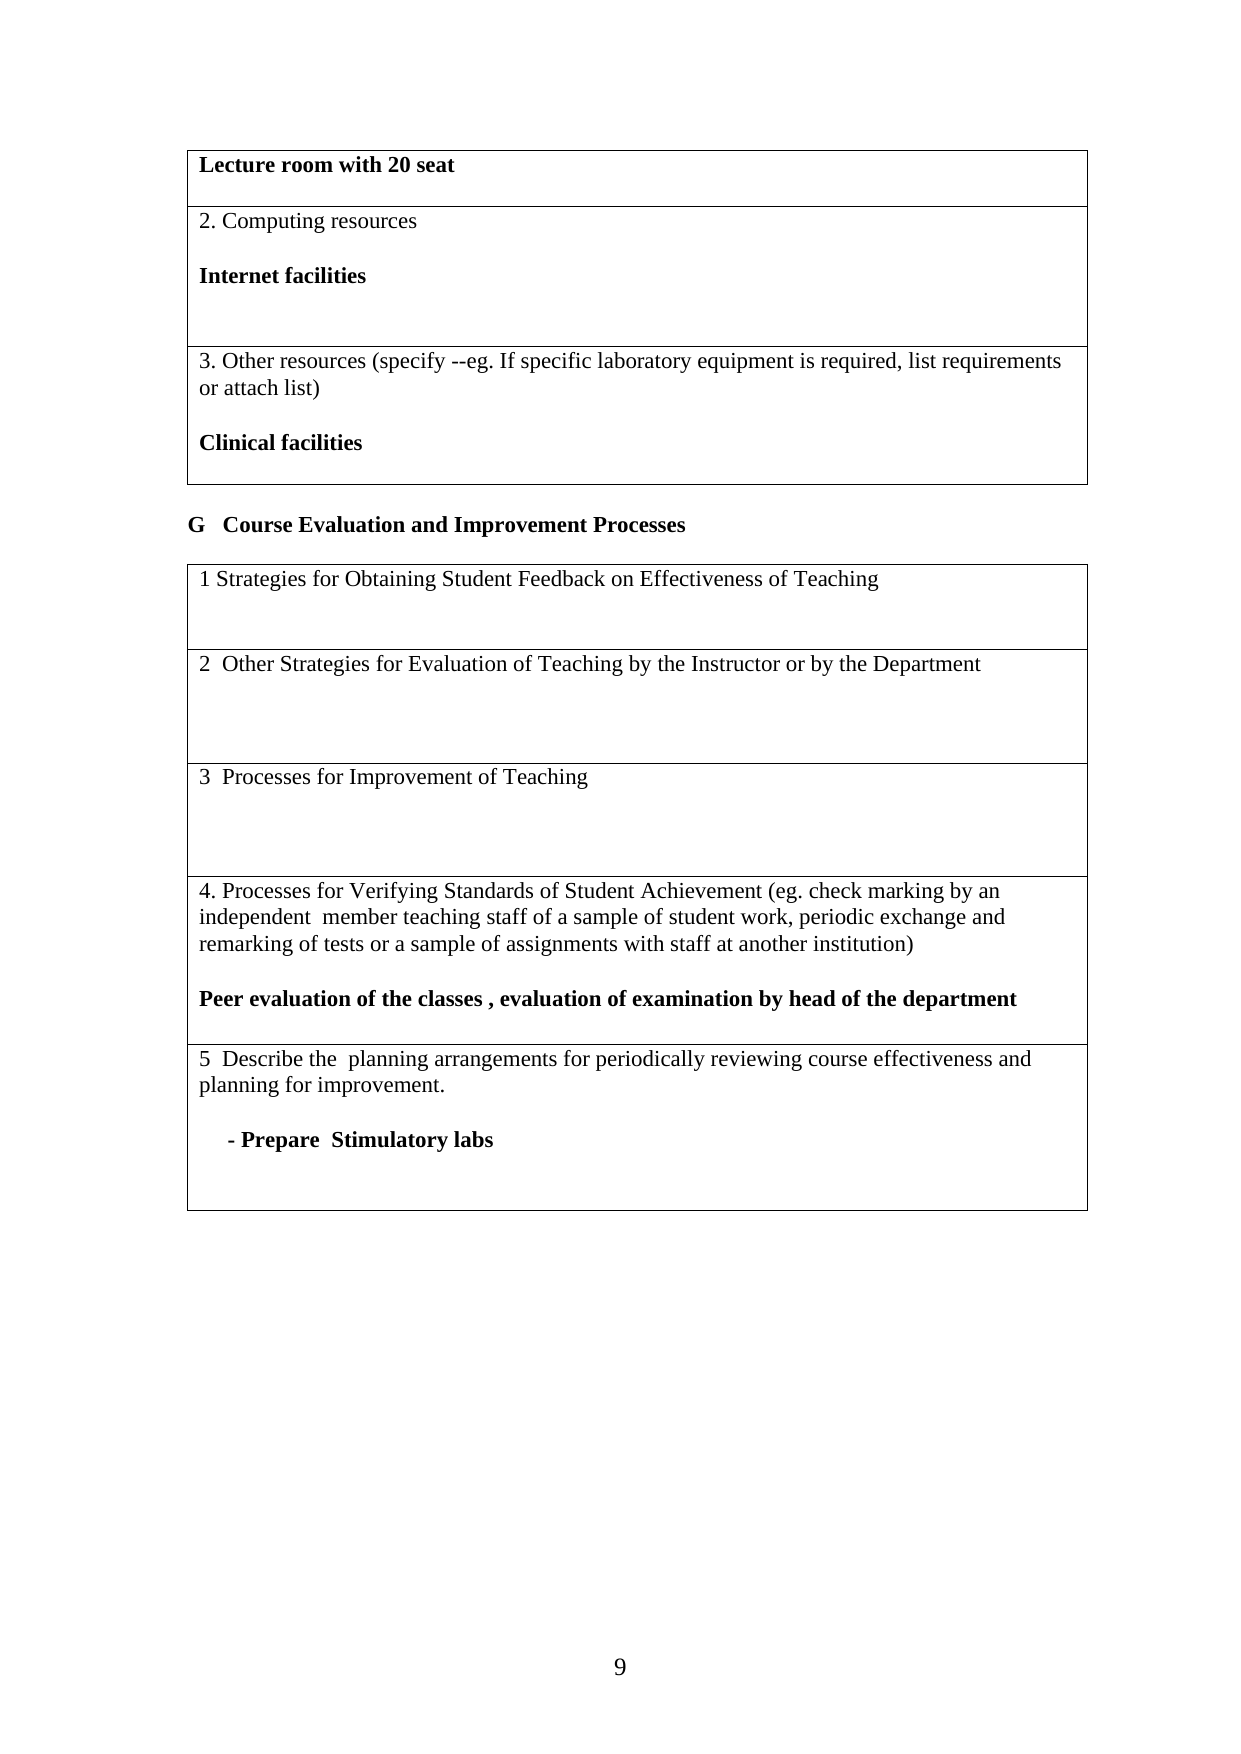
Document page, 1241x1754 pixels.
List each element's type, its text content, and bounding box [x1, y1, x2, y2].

table_cell 3 Processes for Improvement of Teaching [188, 764, 1087, 876]
table_cell 5 Describe the planning arrangements for periodically reviewing course effectiveness and planning for improvement. - Prepare Stimulatory labs [188, 1045, 1087, 1210]
table_header 1 Strategies for Obtaining Student Feedback on Effectiveness of Teaching [188, 565, 1087, 649]
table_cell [188, 151, 1087, 206]
table_cell 3. Other resources (specify --eg. If specific laboratory equipment is required, list requirements or attach list) Clinical facilities [188, 347, 1087, 484]
table_cell 2. Computing resources Internet facilities [188, 207, 1087, 346]
text G Course Evaluation and Improvement Processes [187, 511, 1053, 537]
table_cell 4. Processes for Verifying Standards of Student Achievement (eg. check marking by an independent member teaching staff of a sample of student work, periodic exchange and remarking of tests or a sample of assignments with staff at another institution) Peer evaluation of the classes , evaluation of examination by head of the department [188, 877, 1087, 1043]
table_cell 2 Other Strategies for Evaluation of Teaching by the Instructor or by the Department [188, 650, 1087, 762]
